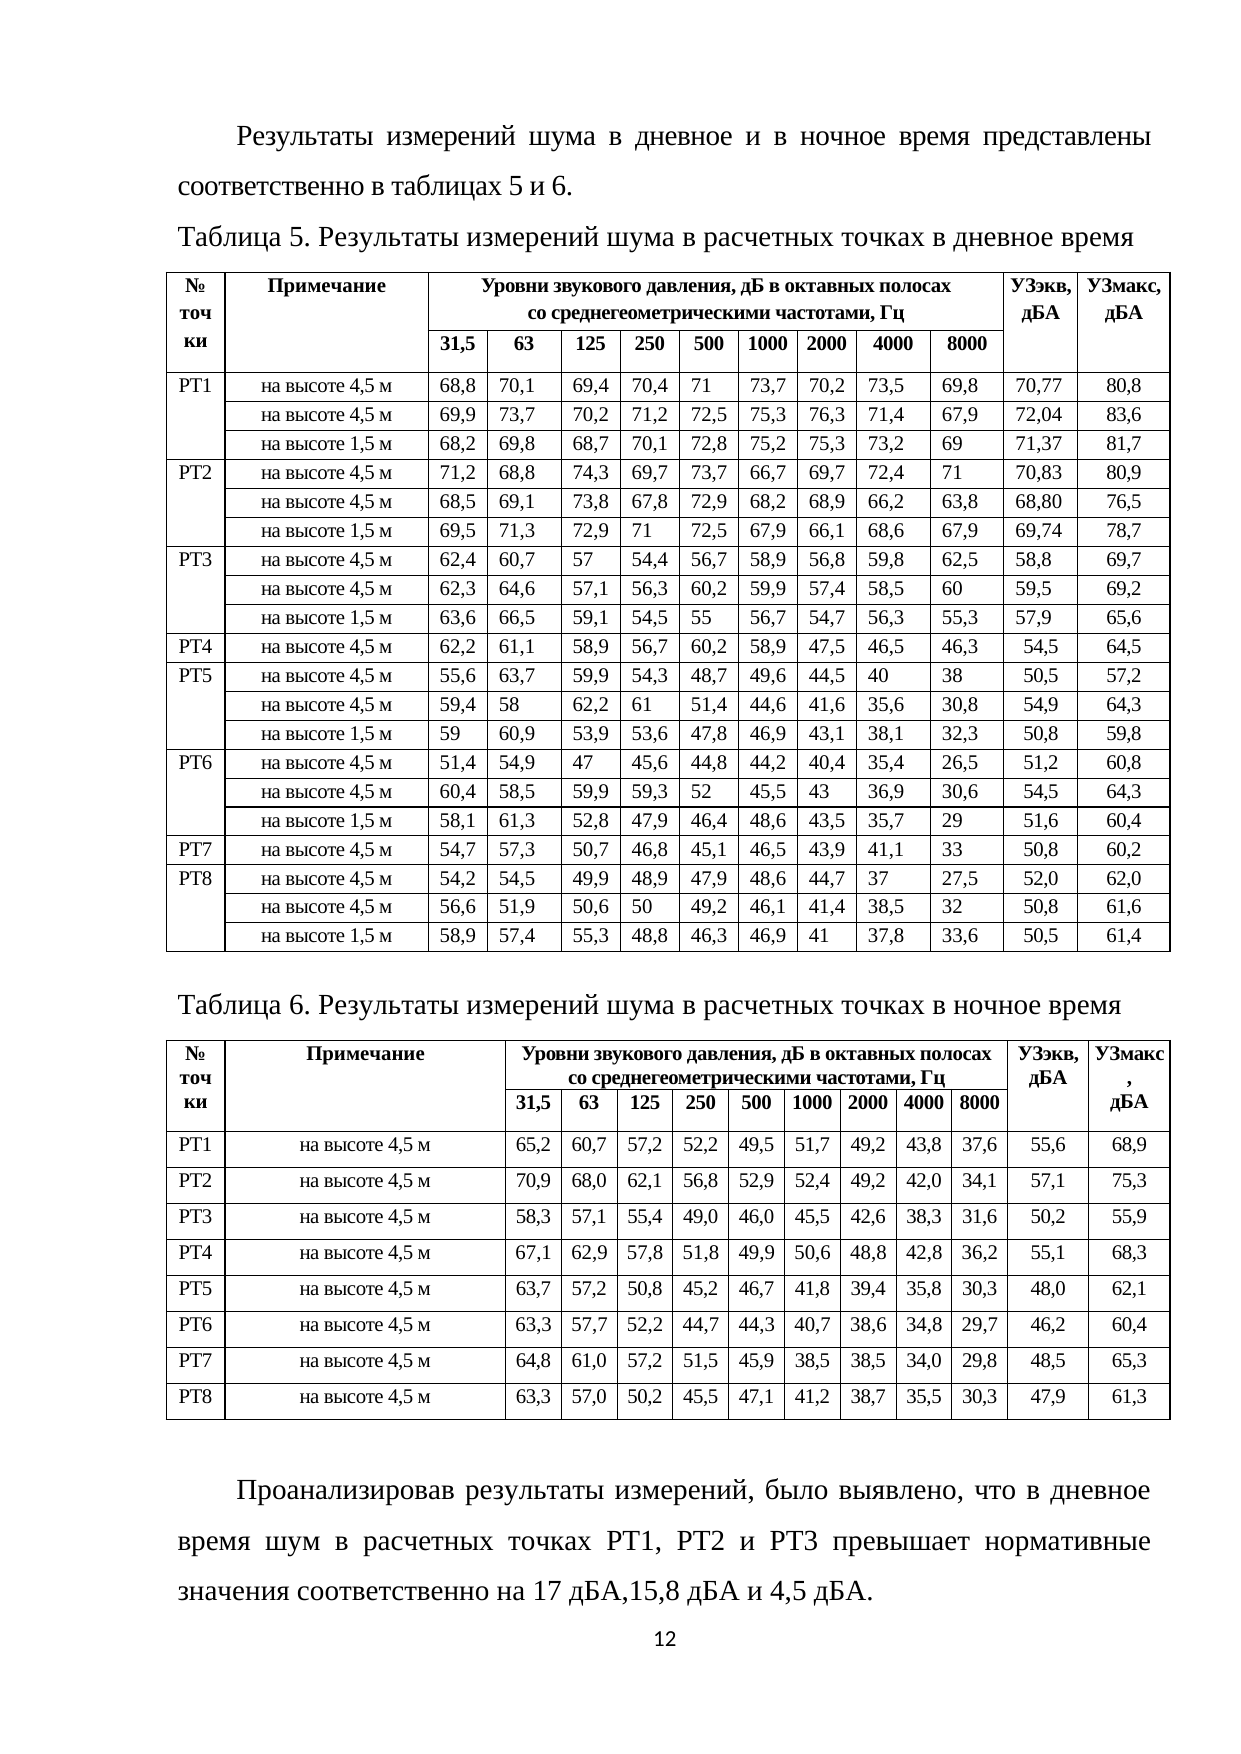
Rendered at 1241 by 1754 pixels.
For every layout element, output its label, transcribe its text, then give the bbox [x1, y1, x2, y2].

table_cell 71 [931, 460, 1003, 488]
table_cell 54,5 [621, 605, 679, 633]
table_cell 70,9 [506, 1168, 561, 1203]
table_cell 55 [680, 605, 738, 633]
table_cell 43,1 [798, 721, 856, 748]
table_cell 40 [857, 663, 930, 691]
table_cell 49,9 [562, 865, 620, 893]
table_cell 68,2 [739, 489, 797, 517]
table_cell 73,7 [488, 402, 561, 430]
table_cell 69,7 [1078, 547, 1169, 575]
table_cell 56,6 [429, 894, 487, 922]
table_cell 60,4 [1089, 1312, 1169, 1347]
table_cell РТ1 [167, 373, 224, 459]
table_cell 71 [621, 518, 679, 546]
table_cell на высоте [226, 605, 428, 633]
table_cell 61 [621, 692, 679, 719]
table_cell 64,5 [1078, 634, 1169, 662]
table_cell 125 [562, 331, 620, 372]
table_cell 31,6 [952, 1204, 1007, 1239]
table_cell 58,9 [739, 634, 797, 662]
table_cell 50 [621, 894, 679, 922]
table_cell 70,2 [798, 373, 856, 401]
table_cell 41,1 [857, 836, 930, 864]
table_cell 42,6 [841, 1204, 896, 1239]
table_cell 63 [562, 1090, 617, 1131]
table_cell 46,8 [621, 836, 679, 864]
table_cell 57,1 [1008, 1168, 1088, 1203]
table_cell 69,74 [1004, 518, 1077, 546]
table_cell на высоте [226, 489, 428, 517]
table_cell 56,7 [680, 547, 738, 575]
table_cell на высоте [226, 721, 428, 748]
table_cell 68,80 [1004, 489, 1077, 517]
table_cell 50,8 [1004, 836, 1077, 864]
table_cell 68,9 [1089, 1132, 1169, 1167]
table_cell РТ5 [167, 1276, 224, 1311]
table_cell 74,3 [562, 460, 620, 488]
table_cell 40,4 [798, 750, 856, 777]
table_cell 46,5 [739, 836, 797, 864]
table_cell 44,2 [739, 750, 797, 777]
table_cell 1000 [739, 331, 797, 372]
table_cell 57,2 [618, 1348, 672, 1383]
table_cell 56,8 [673, 1168, 728, 1203]
table_cell 55,6 [429, 663, 487, 691]
table_cell на высоте [226, 779, 428, 806]
table_cell 72,04 [1004, 402, 1077, 430]
table_cell на высоте [226, 1384, 505, 1418]
table_cell 71,4 [857, 402, 930, 430]
table_cell 30,3 [952, 1384, 1007, 1418]
table_cell 51,9 [488, 894, 561, 922]
table_cell 62,3 [429, 576, 487, 604]
table_cell 64,3 [1078, 692, 1169, 719]
table_cell 46,9 [739, 923, 797, 951]
table_cell 65,2 [506, 1132, 561, 1167]
table_cell 45,6 [621, 750, 679, 777]
table_cell 29,7 [952, 1312, 1007, 1347]
table_cell 57,3 [488, 836, 561, 864]
table_cell 63,7 [506, 1276, 561, 1311]
table_cell 38,5 [841, 1348, 896, 1383]
table_cell 57,8 [618, 1240, 672, 1275]
table_cell 48,8 [841, 1240, 896, 1275]
table_cell 35,8 [897, 1276, 951, 1311]
table_cell на высоте [226, 576, 428, 604]
table_cell 56,3 [621, 576, 679, 604]
table_cell 52,2 [618, 1312, 672, 1347]
table_cell 53,6 [621, 721, 679, 748]
table_cell РТ6 [167, 1312, 224, 1347]
table_cell 38,3 [897, 1204, 951, 1239]
table_cell 36,9 [857, 779, 930, 806]
table_cell 45,5 [673, 1384, 728, 1418]
table_cell 65,6 [1078, 605, 1169, 633]
table_cell 71,2 [621, 402, 679, 430]
table_cell 69,7 [798, 460, 856, 488]
table_cell на высоте [226, 836, 428, 864]
table_cell 69 [931, 431, 1003, 459]
table_cell 59 [429, 721, 487, 748]
table_cell 51,5 [673, 1348, 728, 1383]
table_cell 47,9 [1008, 1384, 1088, 1418]
table_cell на высоте [226, 1276, 505, 1311]
table_cell 62,2 [562, 692, 620, 719]
table_cell 62,1 [1089, 1276, 1169, 1311]
table_cell 69,4 [562, 373, 620, 401]
table_cell 47 [562, 750, 620, 777]
table_cell 55,9 [1089, 1204, 1169, 1239]
table_cell 51,4 [429, 750, 487, 777]
table_cell 66,1 [798, 518, 856, 546]
table_cell 250 [673, 1090, 728, 1131]
table_cell 31,5 [429, 331, 487, 372]
table_cell 69,2 [1078, 576, 1169, 604]
table_cell 33 [931, 836, 1003, 864]
table_cell 45,1 [680, 836, 738, 864]
table_cell 68,7 [562, 431, 620, 459]
table_cell 50,2 [1008, 1204, 1088, 1239]
table_cell 50,6 [562, 894, 620, 922]
table_cell 73,7 [739, 373, 797, 401]
table_cell 38,7 [841, 1384, 896, 1418]
table_cell 57,4 [798, 576, 856, 604]
table_cell 59,4 [429, 692, 487, 719]
table_cell 72,8 [680, 431, 738, 459]
table_cell 57,0 [562, 1384, 617, 1418]
table_cell 56,3 [857, 605, 930, 633]
table_cell 69,5 [429, 518, 487, 546]
table_cell 71,2 [429, 460, 487, 488]
table_cell 54,2 [429, 865, 487, 893]
table_cell 57,2 [1078, 663, 1169, 691]
table_cell 57,2 [562, 1276, 617, 1311]
table_cell 50,5 [1004, 923, 1077, 951]
table_cell на высоте [226, 1312, 505, 1347]
table_cell 67,9 [931, 518, 1003, 546]
table_cell 4000 [897, 1090, 951, 1131]
table_cell 68,0 [562, 1168, 617, 1203]
table_cell 54,9 [488, 750, 561, 777]
table_cell 72,5 [680, 518, 738, 546]
table_cell 62,0 [1078, 865, 1169, 893]
table_cell 54,3 [621, 663, 679, 691]
table_header УЗэкв, дБА [1004, 273, 1077, 372]
table_cell РТ2 [167, 460, 224, 546]
table_cell РТ4 [167, 634, 224, 662]
table_cell 61,3 [1089, 1384, 1169, 1418]
table_cell 47,8 [680, 721, 738, 748]
table_cell 71,37 [1004, 431, 1077, 459]
table_cell 67,1 [506, 1240, 561, 1275]
table_cell 57,2 [618, 1132, 672, 1167]
table_cell 49,5 [729, 1132, 784, 1167]
table_cell 47,9 [621, 808, 679, 835]
table_cell 45,5 [739, 779, 797, 806]
table_cell 59,9 [562, 779, 620, 806]
table_cell 58,1 [429, 808, 487, 835]
table_cell 63,7 [488, 663, 561, 691]
table_cell 41,4 [798, 894, 856, 922]
table_cell 62,9 [562, 1240, 617, 1275]
table_cell 73,7 [680, 460, 738, 488]
table_cell 37,8 [857, 923, 930, 951]
table_cell 33,6 [931, 923, 1003, 951]
table_cell 55,1 [1008, 1240, 1088, 1275]
table_cell 54,9 [1004, 692, 1077, 719]
table_cell на высоте [226, 1240, 505, 1275]
table_cell 37,6 [952, 1132, 1007, 1167]
table_cell 66,2 [857, 489, 930, 517]
table_cell 44,3 [729, 1312, 784, 1347]
table_cell 46,1 [739, 894, 797, 922]
table_cell 47,1 [729, 1384, 784, 1418]
table_cell 50,8 [1004, 721, 1077, 748]
table_cell 54,7 [429, 836, 487, 864]
table_cell 44,7 [673, 1312, 728, 1347]
table_cell 47,5 [798, 634, 856, 662]
table_cell 60,2 [680, 576, 738, 604]
table_cell 60,8 [1078, 750, 1169, 777]
table_cell 35,5 [897, 1384, 951, 1418]
table_cell 38,6 [841, 1312, 896, 1347]
table_cell 67,8 [621, 489, 679, 517]
table_cell на высоте [226, 923, 428, 951]
table_cell 4000 [857, 331, 930, 372]
table_cell РТ8 [167, 865, 224, 951]
table_cell 39,4 [841, 1276, 896, 1311]
table_cell на высоте [226, 634, 428, 662]
table_cell 51,7 [785, 1132, 840, 1167]
table_cell 58,9 [429, 923, 487, 951]
table_cell 51,6 [1004, 808, 1077, 835]
table_cell 45,5 [785, 1204, 840, 1239]
table_cell 48,9 [621, 865, 679, 893]
table_cell 69,8 [931, 373, 1003, 401]
table_cell 44,6 [739, 692, 797, 719]
table_cell 43,5 [798, 808, 856, 835]
table_cell 80,8 [1078, 373, 1169, 401]
table_cell 42,8 [897, 1240, 951, 1275]
table_cell на высоте [226, 460, 428, 488]
table_cell 58 [488, 692, 561, 719]
table_cell 64,6 [488, 576, 561, 604]
table_cell 35,4 [857, 750, 930, 777]
table_cell 75,3 [1089, 1168, 1169, 1203]
table_cell 500 [729, 1090, 784, 1131]
table_cell 76,5 [1078, 489, 1169, 517]
table_cell на высоте [226, 1132, 505, 1167]
table_cell 80,9 [1078, 460, 1169, 488]
table_cell 70,4 [621, 373, 679, 401]
table_cell 67,9 [931, 402, 1003, 430]
table_cell 72,5 [680, 402, 738, 430]
table_cell РТ1 [167, 1132, 224, 1167]
table_cell РТ7 [167, 836, 224, 864]
table_cell 52,8 [562, 808, 620, 835]
table_cell 55,3 [931, 605, 1003, 633]
table_cell 59,8 [1078, 721, 1169, 748]
table_cell 68,5 [429, 489, 487, 517]
table_cell РТ3 [167, 1204, 224, 1239]
table_header Примечание [226, 1041, 505, 1131]
table_cell 29,8 [952, 1348, 1007, 1383]
table_cell 26,5 [931, 750, 1003, 777]
table_cell 63 [488, 331, 561, 372]
table_cell 50,8 [1004, 894, 1077, 922]
table_cell 45,2 [673, 1276, 728, 1311]
table_cell 60,2 [680, 634, 738, 662]
table_cell 54,4 [621, 547, 679, 575]
text Результаты измерений шума в дневное и в ночное время представлены соответственно в таблицах 5 и 6. [177, 118, 1152, 202]
table_cell 55,3 [562, 923, 620, 951]
table_cell 58,5 [857, 576, 930, 604]
table_cell 58,9 [739, 547, 797, 575]
table_cell 38,5 [785, 1348, 840, 1383]
table_cell 8000 [952, 1090, 1007, 1131]
table_cell 57,1 [562, 576, 620, 604]
table_cell 78,7 [1078, 518, 1169, 546]
table_cell 70,1 [621, 431, 679, 459]
table_cell 2000 [841, 1090, 896, 1131]
table_cell 81,7 [1078, 431, 1169, 459]
text Таблица 6. Результаты измерений шума в расчетных точках в ночное время [177, 987, 1152, 1021]
table_cell 57,7 [562, 1312, 617, 1347]
table_cell 42,0 [897, 1168, 951, 1203]
table_cell 76,3 [798, 402, 856, 430]
table_cell 500 [680, 331, 738, 372]
table_cell 72,9 [562, 518, 620, 546]
table_cell 60,2 [1078, 836, 1169, 864]
table_cell на высоте [226, 750, 428, 777]
table_cell 56,8 [798, 547, 856, 575]
table_cell 58,5 [488, 779, 561, 806]
table_cell 48,5 [1008, 1348, 1088, 1383]
table_cell 49,0 [673, 1204, 728, 1239]
table_cell РТ7 [167, 1348, 224, 1383]
table_cell 60,7 [562, 1132, 617, 1167]
table_cell 69,9 [429, 402, 487, 430]
table_cell 59,5 [1004, 576, 1077, 604]
table_cell 59,9 [739, 576, 797, 604]
table_cell 48,8 [621, 923, 679, 951]
table_cell 65,3 [1089, 1348, 1169, 1383]
table_cell на высоте [226, 663, 428, 691]
table_cell 73,2 [857, 431, 930, 459]
table_cell 59,8 [857, 547, 930, 575]
table_cell 49,2 [841, 1168, 896, 1203]
table_cell 83,6 [1078, 402, 1169, 430]
table_cell 58,3 [506, 1204, 561, 1239]
table_header № точки [167, 1041, 224, 1131]
table_cell 57,9 [1004, 605, 1077, 633]
table_cell 37 [857, 865, 930, 893]
table_cell 30,8 [931, 692, 1003, 719]
table_cell 34,0 [897, 1348, 951, 1383]
table_cell 61,0 [562, 1348, 617, 1383]
table_header УЗмакс, дБА [1089, 1041, 1169, 1131]
table_cell 45,9 [729, 1348, 784, 1383]
table_cell РТ5 [167, 663, 224, 748]
table_cell 54,7 [798, 605, 856, 633]
table_cell 63,3 [506, 1384, 561, 1418]
table_cell 1000 [785, 1090, 840, 1131]
table_cell 54,5 [1004, 779, 1077, 806]
table_cell 60,9 [488, 721, 561, 748]
table_cell 60,4 [1078, 808, 1169, 835]
table_cell 56,7 [739, 605, 797, 633]
table_cell 46,5 [857, 634, 930, 662]
table_cell 72,4 [857, 460, 930, 488]
table_cell 32 [931, 894, 1003, 922]
table_cell 69,1 [488, 489, 561, 517]
table_cell 38,5 [857, 894, 930, 922]
table_cell на высоте [226, 402, 428, 430]
table_cell 41 [798, 923, 856, 951]
table_cell 51,2 [1004, 750, 1077, 777]
table_cell 46,3 [931, 634, 1003, 662]
table_cell 43,9 [798, 836, 856, 864]
table_cell 75,3 [798, 431, 856, 459]
table_cell 63,3 [506, 1312, 561, 1347]
table_header УЗмакс, дБА [1078, 273, 1169, 372]
table_cell 70,77 [1004, 373, 1077, 401]
table_cell РТ4 [167, 1240, 224, 1275]
table_cell на высоте [226, 1204, 505, 1239]
table_cell 41,2 [785, 1384, 840, 1418]
table_cell 46,0 [729, 1204, 784, 1239]
table_cell 59,3 [621, 779, 679, 806]
table_cell 63,8 [931, 489, 1003, 517]
table_cell 38,1 [857, 721, 930, 748]
table_cell 72,9 [680, 489, 738, 517]
table_cell 31,5 [506, 1090, 561, 1131]
table_cell 50,6 [785, 1240, 840, 1275]
table_header Уровни звукового давления, дБ в октавных полосах со среднегеометрическими частотами, Гц [506, 1041, 1007, 1089]
text Таблица 5. Результаты измерений шума в расчетных точках в дневное время [177, 219, 1152, 252]
table_cell 68,8 [488, 460, 561, 488]
table_cell 50,5 [1004, 663, 1077, 691]
table_cell 50,8 [618, 1276, 672, 1311]
table_cell 250 [621, 331, 679, 372]
table_cell 51,4 [680, 692, 738, 719]
table_cell 66,5 [488, 605, 561, 633]
table_cell 70,1 [488, 373, 561, 401]
table_cell 63,6 [429, 605, 487, 633]
table_cell 41,8 [785, 1276, 840, 1311]
table_cell 47,9 [680, 865, 738, 893]
table_cell 71,3 [488, 518, 561, 546]
table_cell на высоте [226, 1348, 505, 1383]
table_cell 48,7 [680, 663, 738, 691]
table_cell 35,6 [857, 692, 930, 719]
table_cell 61,3 [488, 808, 561, 835]
table_cell 62,1 [618, 1168, 672, 1203]
table_cell 29 [931, 808, 1003, 835]
table_cell 55,4 [618, 1204, 672, 1239]
table_cell 52 [680, 779, 738, 806]
table_cell 73,5 [857, 373, 930, 401]
table_cell 27,5 [931, 865, 1003, 893]
table_cell 44,5 [798, 663, 856, 691]
table_header № точки [167, 273, 224, 372]
table_cell 57,1 [562, 1204, 617, 1239]
table_cell 44,8 [680, 750, 738, 777]
table_cell 2000 [798, 331, 856, 372]
table_cell 68,8 [429, 373, 487, 401]
table_cell 59,9 [562, 663, 620, 691]
table_cell 54,5 [488, 865, 561, 893]
table_cell 49,2 [680, 894, 738, 922]
table_cell 60 [931, 576, 1003, 604]
table_cell 70,83 [1004, 460, 1077, 488]
table_cell 68,9 [798, 489, 856, 517]
table_cell 46,2 [1008, 1312, 1088, 1347]
table_cell 38 [931, 663, 1003, 691]
table_header Уровни звукового давления, дБ в октавных полосах со среднегеометрическими частотами, Гц [429, 273, 1003, 330]
table_cell 41,6 [798, 692, 856, 719]
table_cell 46,9 [739, 721, 797, 748]
table_cell 30,6 [931, 779, 1003, 806]
table_cell 57 [562, 547, 620, 575]
table_cell 64,3 [1078, 779, 1169, 806]
table_cell 61,1 [488, 634, 561, 662]
table_cell 50,2 [618, 1384, 672, 1418]
table_cell 43 [798, 779, 856, 806]
table_header УЗэкв, дБА [1008, 1041, 1088, 1131]
table_cell 69,7 [621, 460, 679, 488]
table_cell 48,6 [739, 865, 797, 893]
table_cell на высоте [226, 1168, 505, 1203]
table_cell 58,9 [562, 634, 620, 662]
table_cell 56,7 [621, 634, 679, 662]
table_cell 49,6 [739, 663, 797, 691]
table_cell 40,7 [785, 1312, 840, 1347]
table_cell 53,9 [562, 721, 620, 748]
table_cell на высоте [226, 431, 428, 459]
table_cell 57,4 [488, 923, 561, 951]
table_cell 48,6 [739, 808, 797, 835]
table_cell 61,4 [1078, 923, 1169, 951]
table_cell 49,2 [841, 1132, 896, 1167]
table_cell 75,2 [739, 431, 797, 459]
table_cell 125 [618, 1090, 672, 1131]
table_cell 43,8 [897, 1132, 951, 1167]
table_cell на высоте [226, 865, 428, 893]
table_cell 35,7 [857, 808, 930, 835]
table_cell на высоте [226, 808, 428, 835]
table_cell 66,7 [739, 460, 797, 488]
table_cell 48,0 [1008, 1276, 1088, 1311]
table_cell 32,3 [931, 721, 1003, 748]
table_cell 44,7 [798, 865, 856, 893]
table_cell 58,8 [1004, 547, 1077, 575]
table_cell 69,8 [488, 431, 561, 459]
table_cell на высоте [226, 692, 428, 719]
table_cell 75,3 [739, 402, 797, 430]
table_cell 52,0 [1004, 865, 1077, 893]
table_cell 61,6 [1078, 894, 1169, 922]
table_cell на высоте [226, 373, 428, 401]
table_cell РТ8 [167, 1384, 224, 1418]
table_cell 50,7 [562, 836, 620, 864]
table_cell 34,1 [952, 1168, 1007, 1203]
table_cell 46,3 [680, 923, 738, 951]
table_cell 51,8 [673, 1240, 728, 1275]
table_cell 55,6 [1008, 1132, 1088, 1167]
table_cell 8000 [931, 331, 1003, 372]
table_cell 62,2 [429, 634, 487, 662]
table_cell на высоте [226, 547, 428, 575]
text Проанализировав результаты измерений, было выявлено, что в дневное время шум в расчетных точках РТ1, РТ2 и РТ3 превышает нормативные значения соответственно на 17 дБА,15,8 дБА и 4,5 дБА. [177, 1472, 1152, 1607]
table_cell 68,2 [429, 431, 487, 459]
table_cell РТ2 [167, 1168, 224, 1203]
table_cell РТ3 [167, 547, 224, 633]
table_cell 36,2 [952, 1240, 1007, 1275]
table_cell 68,3 [1089, 1240, 1169, 1275]
table_cell 62,4 [429, 547, 487, 575]
table_cell 60,7 [488, 547, 561, 575]
table_cell 59,1 [562, 605, 620, 633]
table_cell на высоте [226, 518, 428, 546]
table_cell 70,2 [562, 402, 620, 430]
table_cell 73,8 [562, 489, 620, 517]
table_cell 34,8 [897, 1312, 951, 1347]
table_cell 71 [680, 373, 738, 401]
table_cell РТ6 [167, 750, 224, 835]
table_cell 46,4 [680, 808, 738, 835]
table_cell 46,7 [729, 1276, 784, 1311]
table_cell 49,9 [729, 1240, 784, 1275]
table_cell 68,6 [857, 518, 930, 546]
table_cell 52,9 [729, 1168, 784, 1203]
table_cell 67,9 [739, 518, 797, 546]
table_header Примечание [226, 273, 428, 372]
table_cell 64,8 [506, 1348, 561, 1383]
table_cell на высоте [226, 894, 428, 922]
table_cell 30,3 [952, 1276, 1007, 1311]
table_cell 62,5 [931, 547, 1003, 575]
table_cell 54,5 [1004, 634, 1077, 662]
table_cell 60,4 [429, 779, 487, 806]
table_cell 52,2 [673, 1132, 728, 1167]
table_cell 52,4 [785, 1168, 840, 1203]
